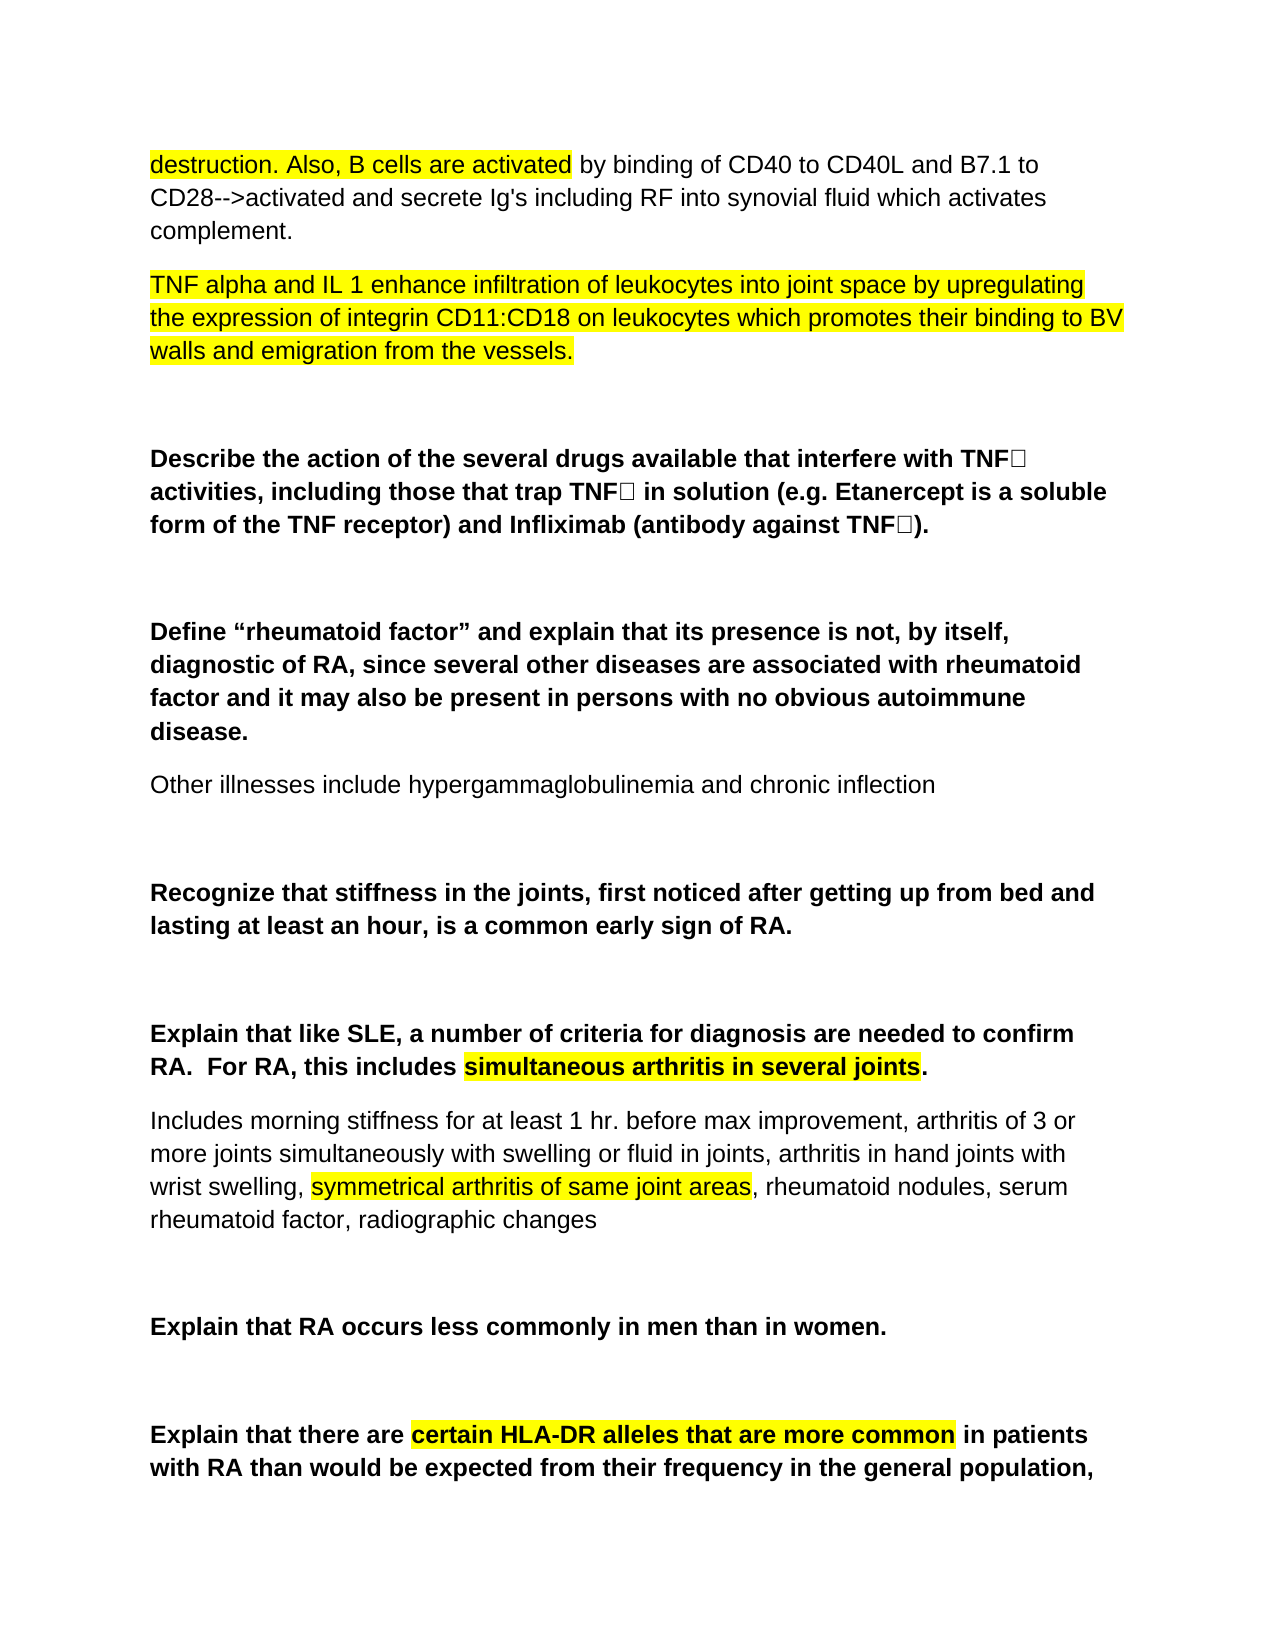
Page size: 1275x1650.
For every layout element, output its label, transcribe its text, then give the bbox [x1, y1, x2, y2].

text Recognize that stiffness in the joints, first noticed after getting up from bed and lasting at least an hour, is a common early sign of RA. [150, 878, 1125, 940]
text Explain that RA occurs less commonly in men than in women. [150, 1312, 1125, 1341]
text TNF alpha and IL 1 enhance infiltration of leukocytes into joint space by upregulating the expression of integrin CD11:CD18 on leukocytes which promotes their binding to BV walls and emigration from the vessels. [150, 270, 1125, 365]
text Other illnesses include hypergammaglobulinemia and chronic inflection [150, 770, 1125, 799]
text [150, 1420, 1125, 1482]
text Define “rheumatoid factor” and explain that its presence is not, by itself, diagnostic of RA, since several other diseases are associated with rheumatoid factor and it may also be present in persons with no obvious autoimmune disease. [150, 617, 1125, 745]
text Includes morning stiffness for at least 1 hr. before max improvement, arthritis of 3 or more joints simultaneously with swelling or fluid in joints, arthritis in hand joints with wrist swelling, symmetrical arthritis of same joint areas, rheumatoid nodules, serum rheumatoid factor, radiographic changes [150, 1106, 1125, 1233]
text Describe the action of the several drugs available that interfere with TNF activities, including those that trap TNF in solution (e.g. Etanercept is a soluble form of the TNF receptor) and Infliximab (antibody against TNF). [150, 444, 1125, 538]
text Explain that like SLE, a number of criteria for diagnosis are needed to confirm RA. For RA, this includes simultaneous arthritis in several joints. [150, 1019, 1125, 1081]
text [150, 150, 1125, 245]
